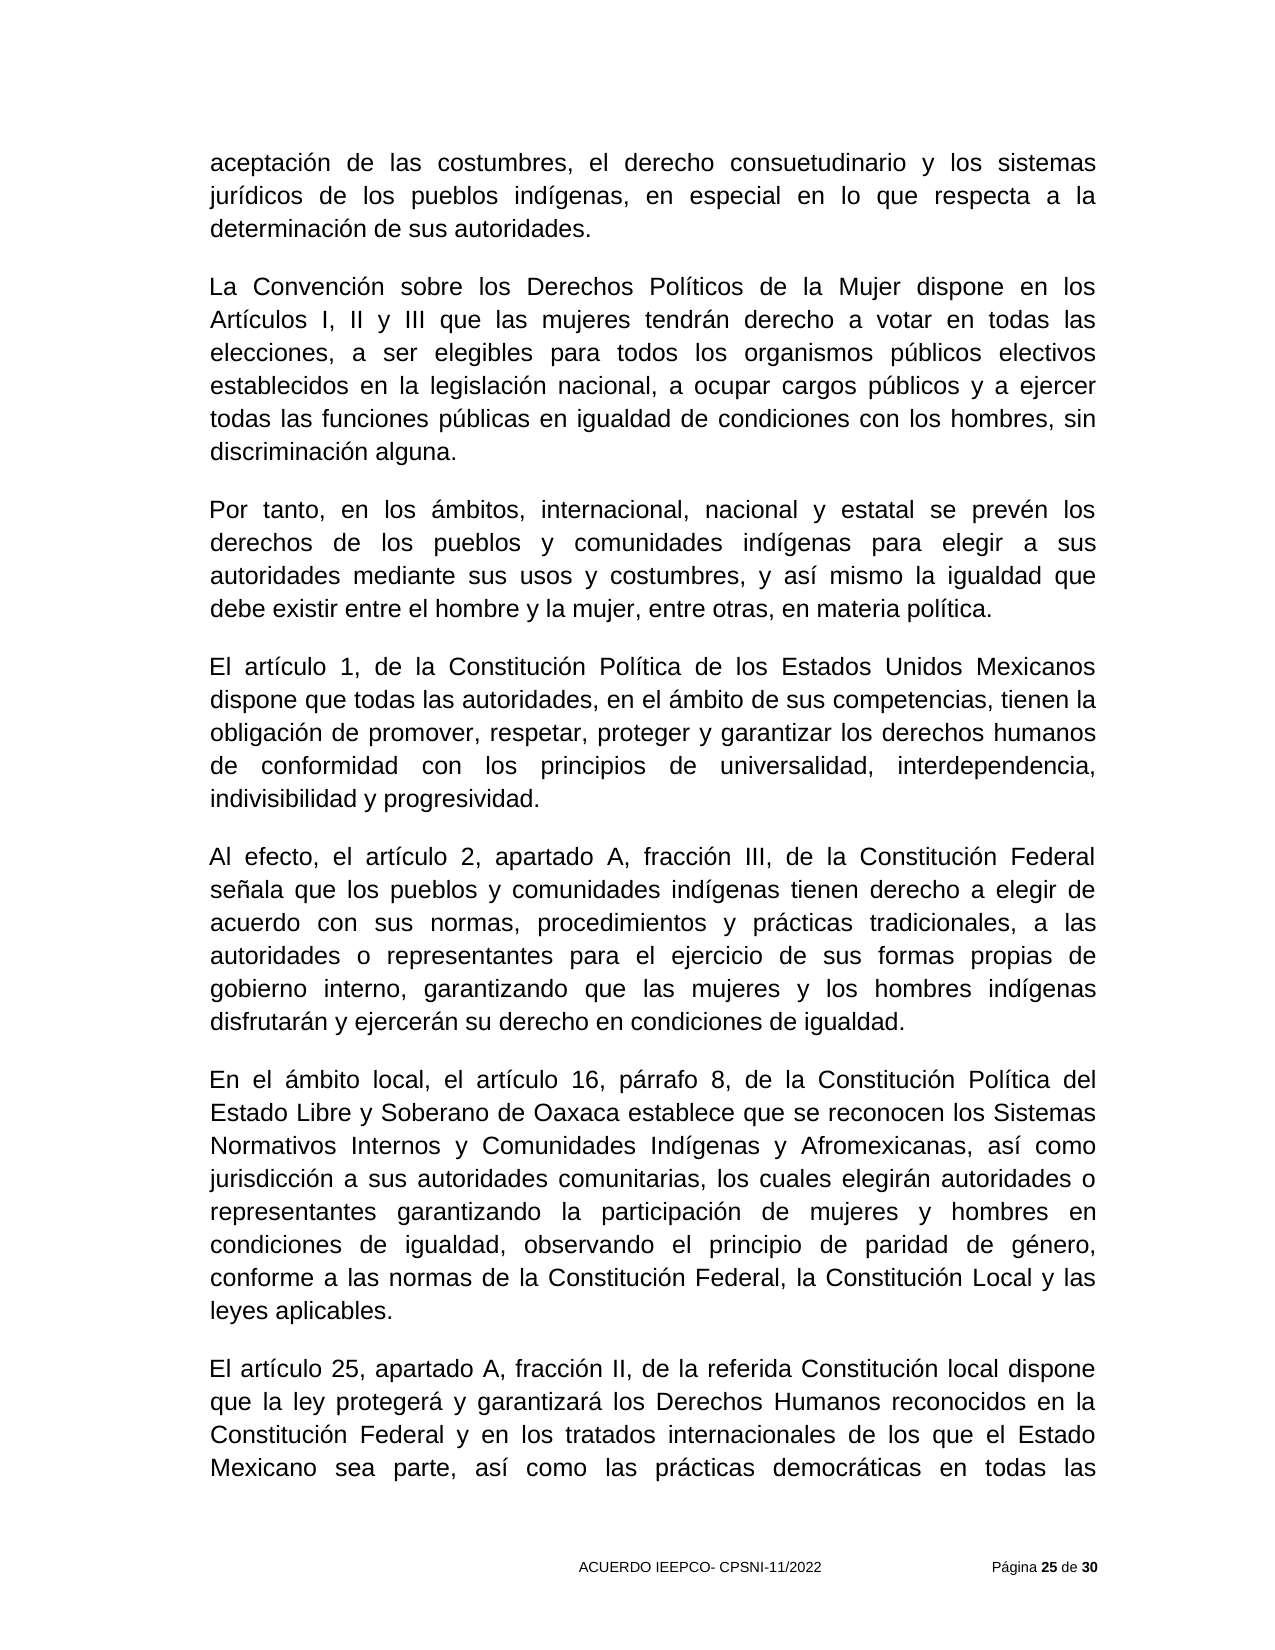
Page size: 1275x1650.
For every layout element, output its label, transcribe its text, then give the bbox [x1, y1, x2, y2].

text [209, 1354, 1098, 1482]
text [209, 148, 1098, 242]
text La Convención sobre los Derechos Políticos de la Mujer dispone en los Artículos I, II y III que las mujeres tendrán derecho a votar en todas las elecciones, a ser elegibles para todos los organismos públicos electivos establecidos en la legislación nacional, a ocupar cargos públicos y a ejercer todas las funciones públicas en igualdad de condiciones con los hombres, sin discriminación alguna. [209, 272, 1098, 466]
text Al efecto, el artículo 2, apartado A, fracción III, de la Constitución Federal señala que los pueblos y comunidades indígenas tienen derecho a elegir de acuerdo con sus normas, procedimientos y prácticas tradicionales, a las autoridades o representantes para el ejercicio de sus formas propias de gobierno interno, garantizando que las mujeres y los hombres indígenas disfrutarán y ejercerán su derecho en condiciones de igualdad. [209, 842, 1098, 1036]
text En el ámbito local, el artículo 16, párrafo 8, de la Constitución Política del Estado Libre y Soberano de Oaxaca establece que se reconocen los Sistemas Normativos Internos y Comunidades Indígenas y Afromexicanas, así como jurisdicción a sus autoridades comunitarias, los cuales elegirán autoridades o representantes garantizando la participación de mujeres y hombres en condiciones de igualdad, observando el principio de paridad de género, conforme a las normas de la Constitución Federal, la Constitución Local y las leyes aplicables. [209, 1065, 1098, 1325]
text El artículo 1, de la Constitución Política de los Estados Unidos Mexicanos dispone que todas las autoridades, en el ámbito de sus competencias, tienen la obligación de promover, respetar, proteger y garantizar los derechos humanos de conformidad con los principios de universalidad, interdependencia, indivisibilidad y progresividad. [209, 652, 1098, 813]
text Por tanto, en los ámbitos, internacional, nacional y estatal se prevén los derechos de los pueblos y comunidades indígenas para elegir a sus autoridades mediante sus usos y costumbres, y así mismo la igualdad que debe existir entre el hombre y la mujer, entre otras, en materia política. [209, 495, 1098, 623]
